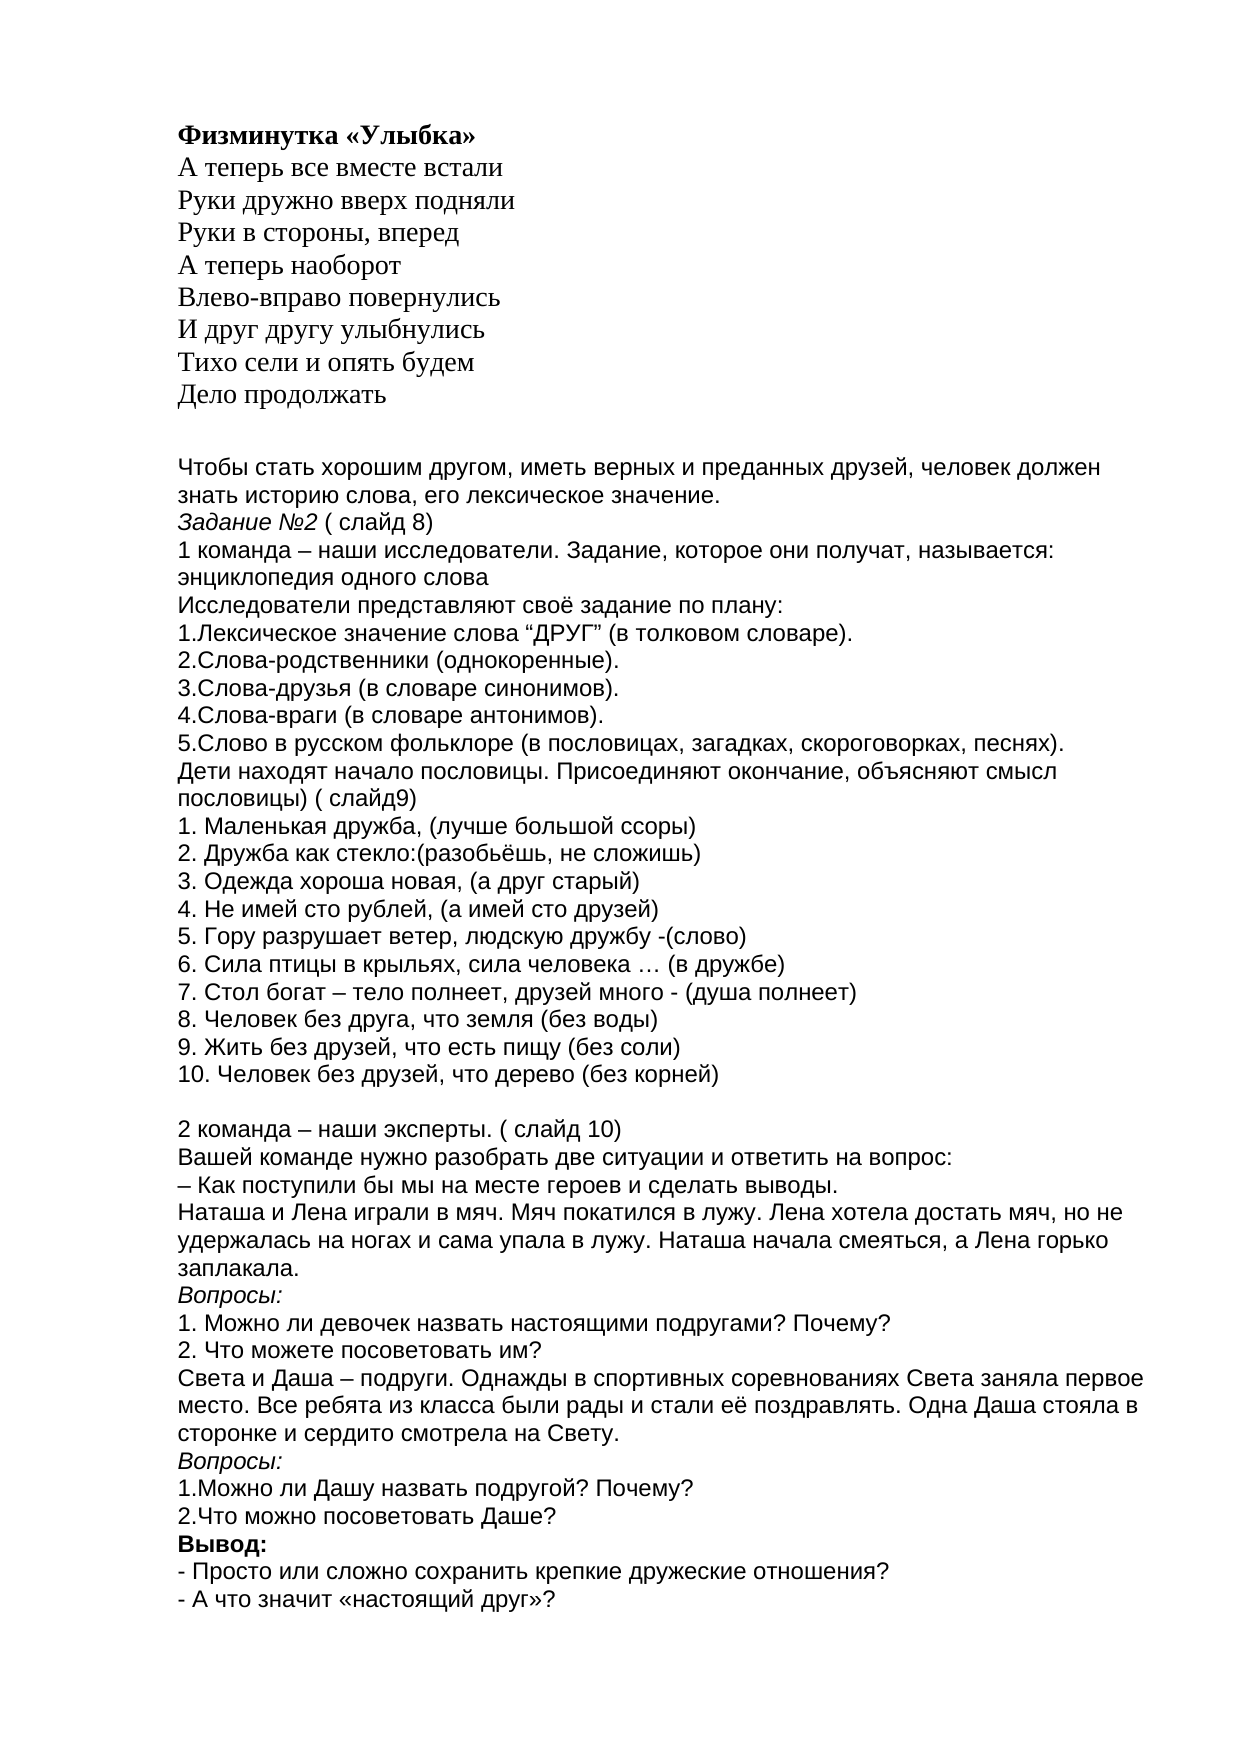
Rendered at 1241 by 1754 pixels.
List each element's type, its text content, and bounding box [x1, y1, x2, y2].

text Физминутка «Улыбка» [177, 118, 1152, 151]
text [177, 425, 1152, 1612]
text А теперь все вместе встали Руки дружно вверх подняли Руки в стороны, вперед А теперь наоборот Влево-вправо повернулись И друг другу улыбнулись Тихо сели и опять будем Дело продолжать [177, 151, 1152, 410]
